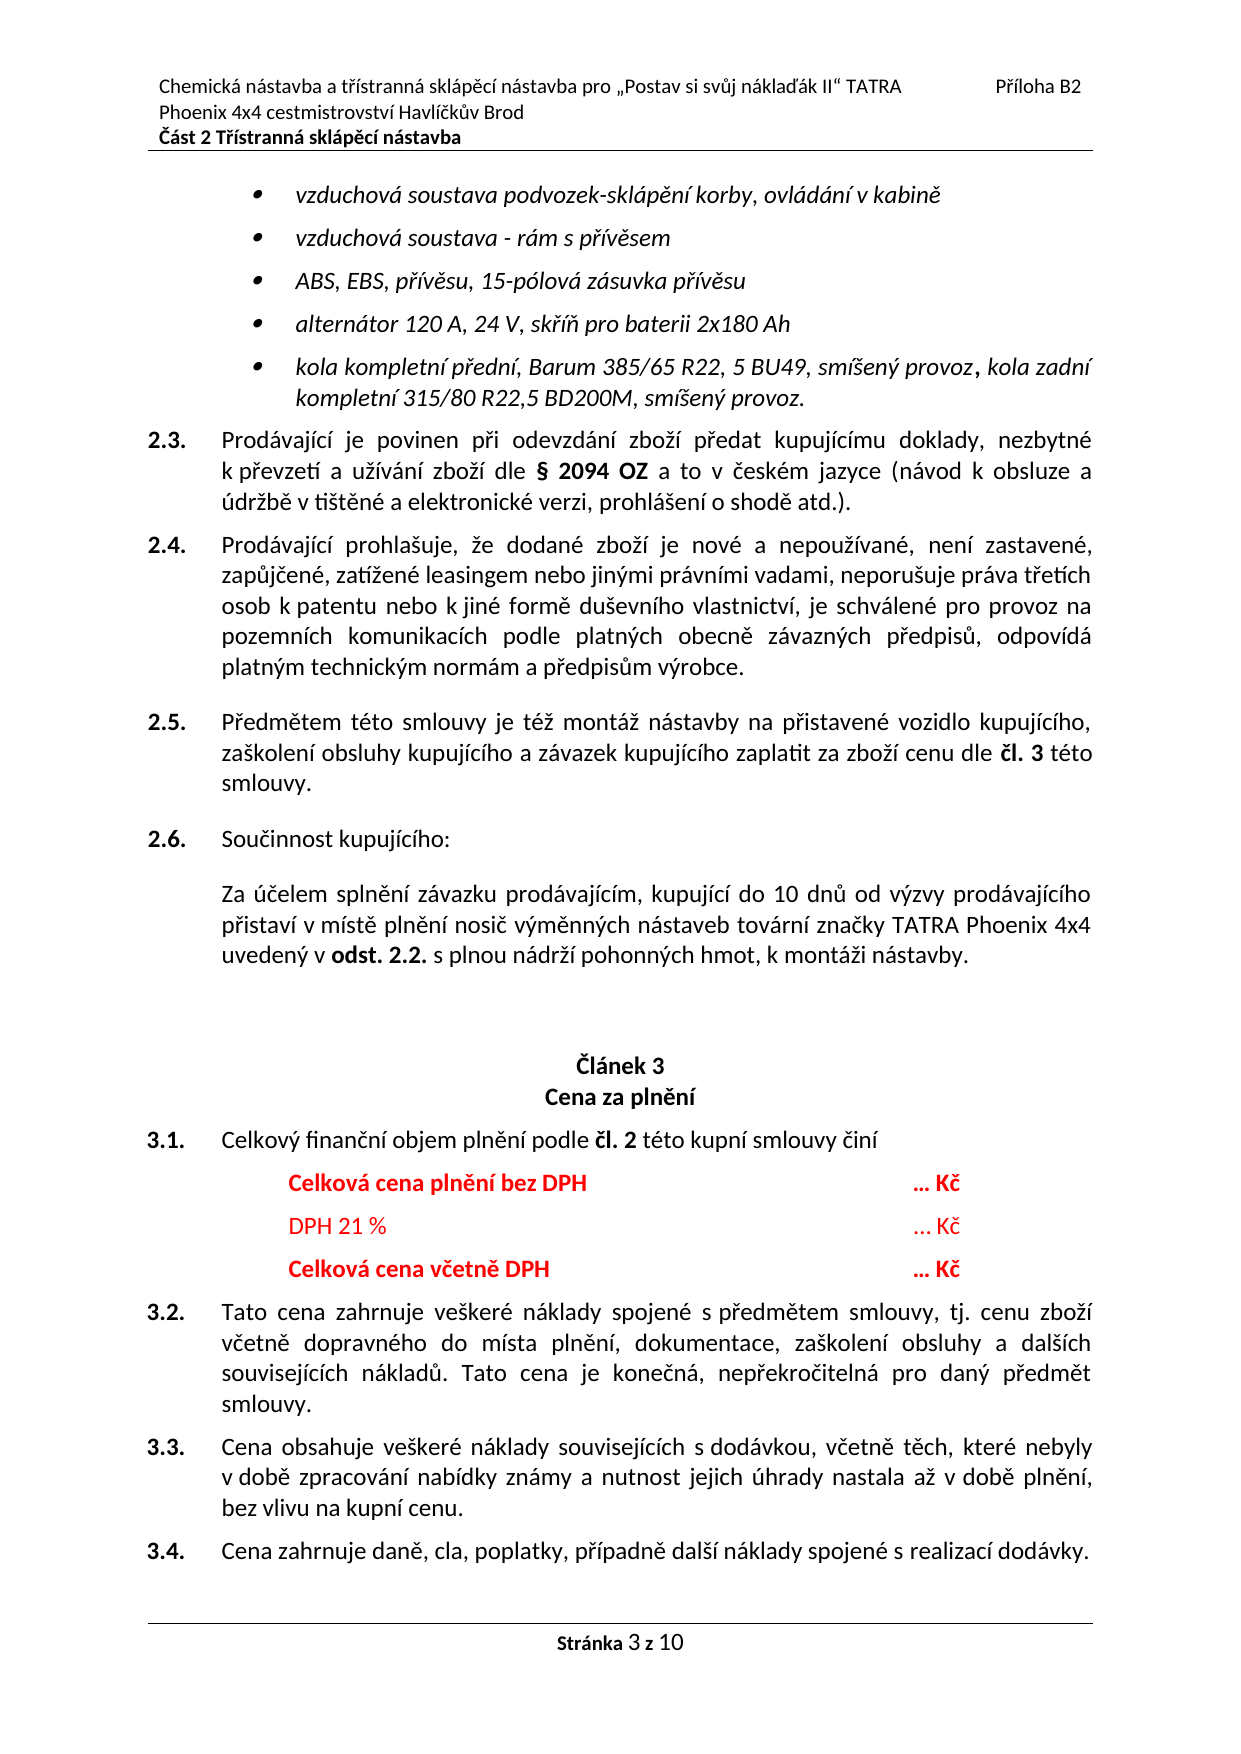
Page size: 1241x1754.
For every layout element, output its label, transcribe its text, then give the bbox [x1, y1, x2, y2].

list Prodávající prohlašuje, že dodané zboží je nové a nepoužívané, není zastavené, zapůjčené, zatížené leasingem nebo jinými právními vadami, neporušuje práva třetích osob k patentu nebo k jiné formě duševního vlastnictví, je schválené pro provoz na pozemních komunikacích podle platných obecně závazných předpisů, odpovídá platným technickým normám a předpisům výrobce. [148, 529, 1093, 681]
table_cell Celková cena včetně DPH [277, 1253, 823, 1296]
list Celkový finanční objem plnění podle čl. 2 této kupní smlouvy činí [146, 1124, 1093, 1154]
text Článek 3 [148, 1051, 1093, 1081]
table_header Celková cena plnění bez DPH [277, 1167, 823, 1210]
list kola kompletní přední, Barum 385/65 R22, 5 BU49, smíšený provoz, kola zadní kompletní 315/80 R22,5 BD200M, smíšený provoz. [251, 351, 1093, 412]
table_cell DPH 21 % [277, 1210, 823, 1253]
table_cell … Kč [823, 1210, 971, 1253]
list Prodávající je povinen při odevzdání zboží předat kupujícímu doklady, nezbytné k převzetí a užívání zboží dle § 2094 OZ a to v českém jazyce (návod k obsluze a údržbě v tištěné a elektronické verzi, prohlášení o shodě atd.). [148, 425, 1093, 516]
text Za účelem splnění závazku prodávajícím, kupující do 10 dnů od výzvy prodávajícího přistaví v místě plnění nosič výměnných nástaveb tovární značky TATRA Phoenix 4x4 uvedený v odst. 2.2. s plnou nádrží pohonných hmot, k montáži nástavby. [221, 878, 1093, 970]
list vzduchová soustava podvozek-sklápění korby, ovládání v kabině [251, 179, 1093, 209]
list Součinnost kupujícího: [148, 823, 1093, 853]
list Cena zahrnuje daně, cla, poplatky, případně další náklady spojené s realizací dodávky. [146, 1535, 1093, 1565]
list Cena obsahuje veškeré náklady souvisejících s dodávkou, včetně těch, které nebyly v době zpracování nabídky známy a nutnost jejich úhrady nastala až v době plnění, bez vlivu na kupní cenu. [146, 1431, 1093, 1522]
list Tato cena zahrnuje veškeré náklady spojené s předmětem smlouvy, tj. cenu zboží včetně dopravného do místa plnění, dokumentace, zaškolení obsluhy a dalších souvisejících nákladů. Tato cena je konečná, nepřekročitelná pro daný předmět smlouvy. [146, 1296, 1093, 1418]
list ABS, EBS, přívěsu, 15-pólová zásuvka přívěsu [251, 265, 1093, 296]
list vzduchová soustava - rám s přívěsem [251, 222, 1093, 253]
table_header … Kč [823, 1167, 971, 1210]
list alternátor 120 A, 24 V, skříň pro baterii 2x180 Ah [251, 308, 1093, 339]
text Cena za plnění [148, 1081, 1093, 1112]
table_cell … Kč [823, 1253, 971, 1296]
list Předmětem této smlouvy je též montáž nástavby na přistavené vozidlo kupujícího, zaškolení obsluhy kupujícího a závazek kupujícího zaplatit za zboží cenu dle čl. 3 této smlouvy. [148, 706, 1093, 798]
